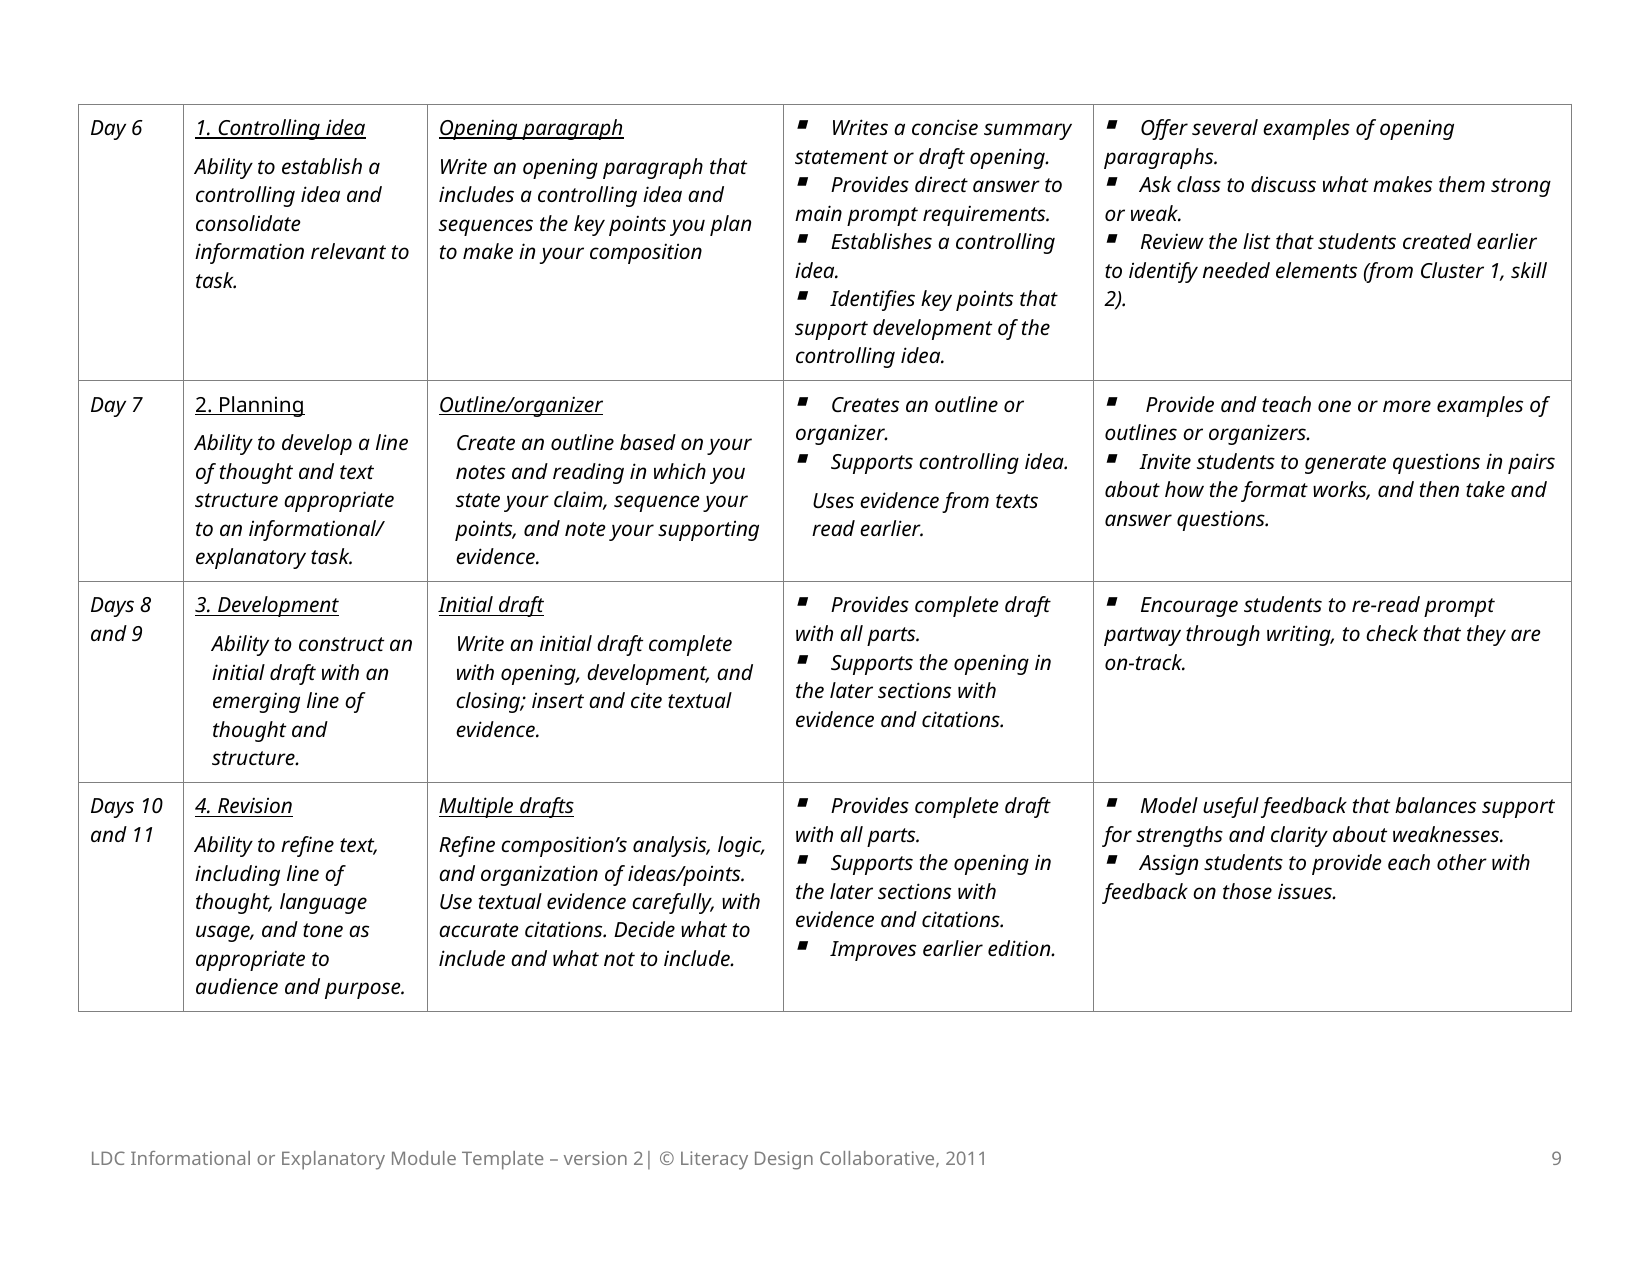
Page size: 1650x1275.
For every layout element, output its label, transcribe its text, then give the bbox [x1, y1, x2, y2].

table_cell Multiple drafts Refine composition’s analysis, logic, and organization of ideas/points. Use textual evidence carefully, with accurate citations. Decide what to include and what not to include. [428, 783, 783, 1011]
table_cell Writes a concise summary statement or draft opening. Provides direct answer to main prompt requirements. Establishes a controlling idea. Identifies key points that support development of the controlling idea. [784, 105, 1093, 380]
table_cell Encourage students to re-read prompt partway through writing, to check that they are on-track. [1094, 582, 1571, 782]
table_cell 1. Controlling idea Ability to establish a controlling idea and consolidate information relevant to task. [184, 105, 427, 380]
table_cell Offer several examples of opening paragraphs. Ask class to discuss what makes them strong or weak. Review the list that students created earlier to identify needed elements (from Cluster 1, skill 2). [1094, 105, 1571, 380]
table_cell Days 10 and 11 [79, 783, 183, 1011]
table_cell Provide and teach one or more examples of outlines or organizers. Invite students to generate questions in pairs about how the format works, and then take and answer questions. [1094, 381, 1571, 581]
table_cell Model useful feedback that balances support for strengths and clarity about weaknesses. Assign students to provide each other with feedback on those issues. [1094, 783, 1571, 1011]
table_cell Opening paragraph Write an opening paragraph that includes a controlling idea and sequences the key points you plan to make in your composition [428, 105, 783, 380]
table_cell Provides complete draft with all parts. Supports the opening in the later sections with evidence and citations. Improves earlier edition. [784, 783, 1093, 1011]
table_cell Creates an outline or organizer. Supports controlling idea. Uses evidence from texts read earlier. [784, 381, 1093, 581]
table_cell 2. Planning Ability to develop a line of thought and text structure appropriate to an informational/ explanatory task. [184, 381, 427, 581]
table_cell 4. Revision Ability to refine text, including line of thought, language usage, and tone as appropriate to audience and purpose. [184, 783, 427, 1011]
table_cell Day 6 [79, 105, 183, 380]
table_cell Days 8 and 9 [79, 582, 183, 782]
table_cell Day 7 [79, 381, 183, 581]
table_cell Initial draft Write an initial draft complete with opening, development, and closing; insert and cite textual evidence. [428, 582, 783, 782]
table_cell Provides complete draft with all parts. Supports the opening in the later sections with evidence and citations. [784, 582, 1093, 782]
table_cell 3. Development Ability to construct an initial draft with an emerging line of thought and structure. [184, 582, 427, 782]
table_cell Outline/organizer Create an outline based on your notes and reading in which you state your claim, sequence your points, and note your supporting evidence. [428, 381, 783, 581]
